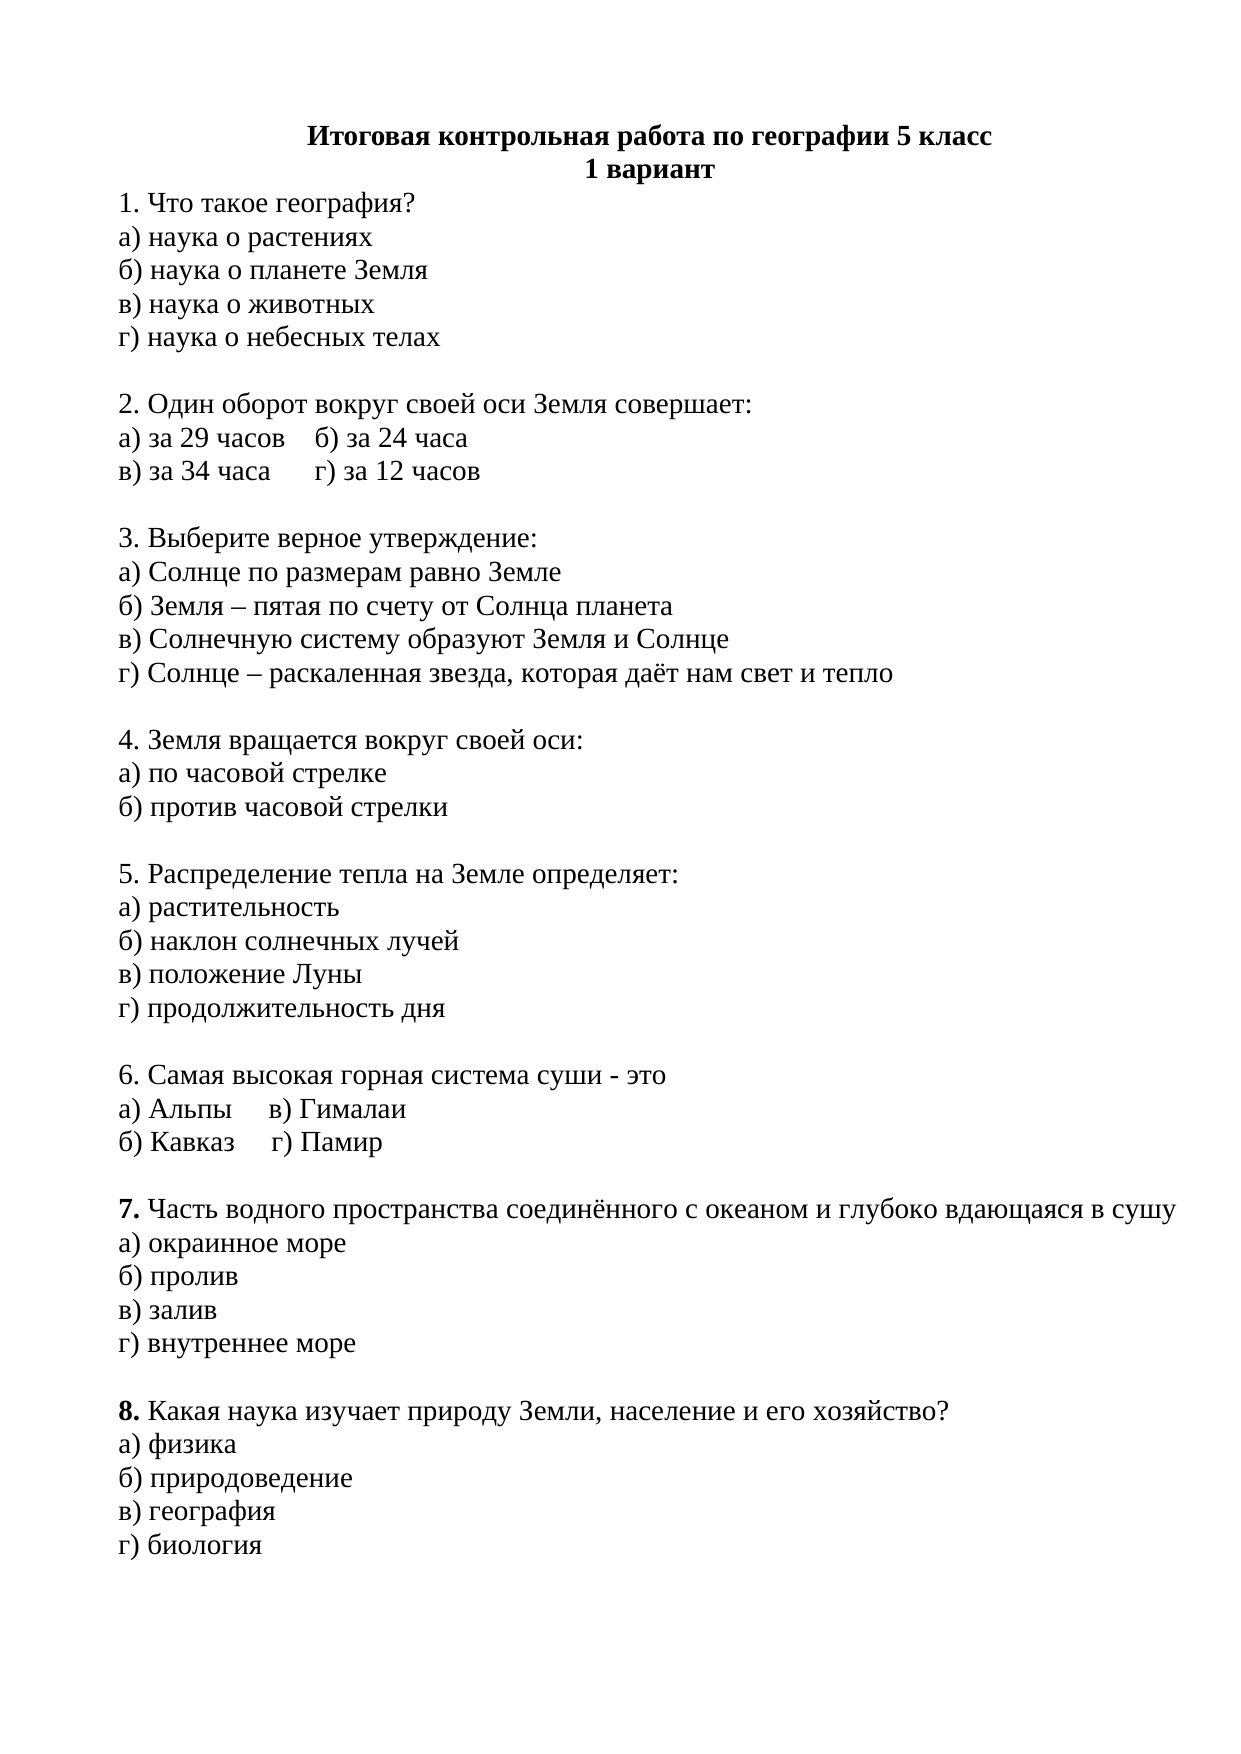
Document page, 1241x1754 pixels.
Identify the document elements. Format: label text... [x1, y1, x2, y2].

text Итоговая контрольная работа по географии 5 класс [118, 118, 1181, 152]
text а) Солнце по размерам равно Земле [118, 554, 1181, 588]
text а) окраинное море б) пролив в) залив г) внутреннее море [118, 1225, 1181, 1359]
text а) за 29 часов б) за 24 часа [118, 420, 1181, 453]
subtitle 1 вариант [118, 152, 1181, 185]
text в) положение Луны [118, 957, 1181, 990]
text 1. Что такое география? [118, 185, 1181, 219]
text г) продолжительность дня [118, 990, 1181, 1024]
text а) по часовой стрелке [118, 755, 1181, 789]
text а) растительность [118, 889, 1181, 923]
text а) наука о растениях [118, 219, 1181, 252]
text в) Солнечную систему образуют Земля и Солнце [118, 621, 1181, 655]
text г) наука о небесных телах [118, 319, 1181, 353]
text б) против часовой стрелки [118, 789, 1181, 822]
text б) наука о планете Земля [118, 252, 1181, 286]
text в) за 34 часа г) за 12 часов [118, 453, 1181, 487]
text 5. Распределение тепла на Земле определяет: [118, 856, 1181, 889]
text г) Солнце – раскаленная звезда, которая даёт нам свет и тепло [118, 655, 1181, 688]
text а) физика б) природоведение в) география г) биология [118, 1426, 1181, 1560]
text б) Кавказ г) Памир [118, 1124, 1181, 1158]
text в) наука о животных [118, 286, 1181, 319]
text а) Альпы в) Гималаи [118, 1091, 1181, 1124]
text 8. Какая наука изучает природу Земли, население и его хозяйство? [118, 1393, 1181, 1426]
text б) наклон солнечных лучей [118, 923, 1181, 957]
text 3. Выберите верное утверждение: [118, 521, 1181, 554]
text 4. Земля вращается вокруг своей оси: [118, 722, 1181, 755]
text б) Земля – пятая по счету от Солнца планета [118, 588, 1181, 621]
text 7. Часть водного пространства соединённого с океаном и глубоко вдающаяся в сушу [118, 1191, 1181, 1225]
text 6. Самая высокая горная система суши - это [118, 1057, 1181, 1091]
text 2. Один оборот вокруг своей оси Земля совершает: [118, 386, 1181, 420]
